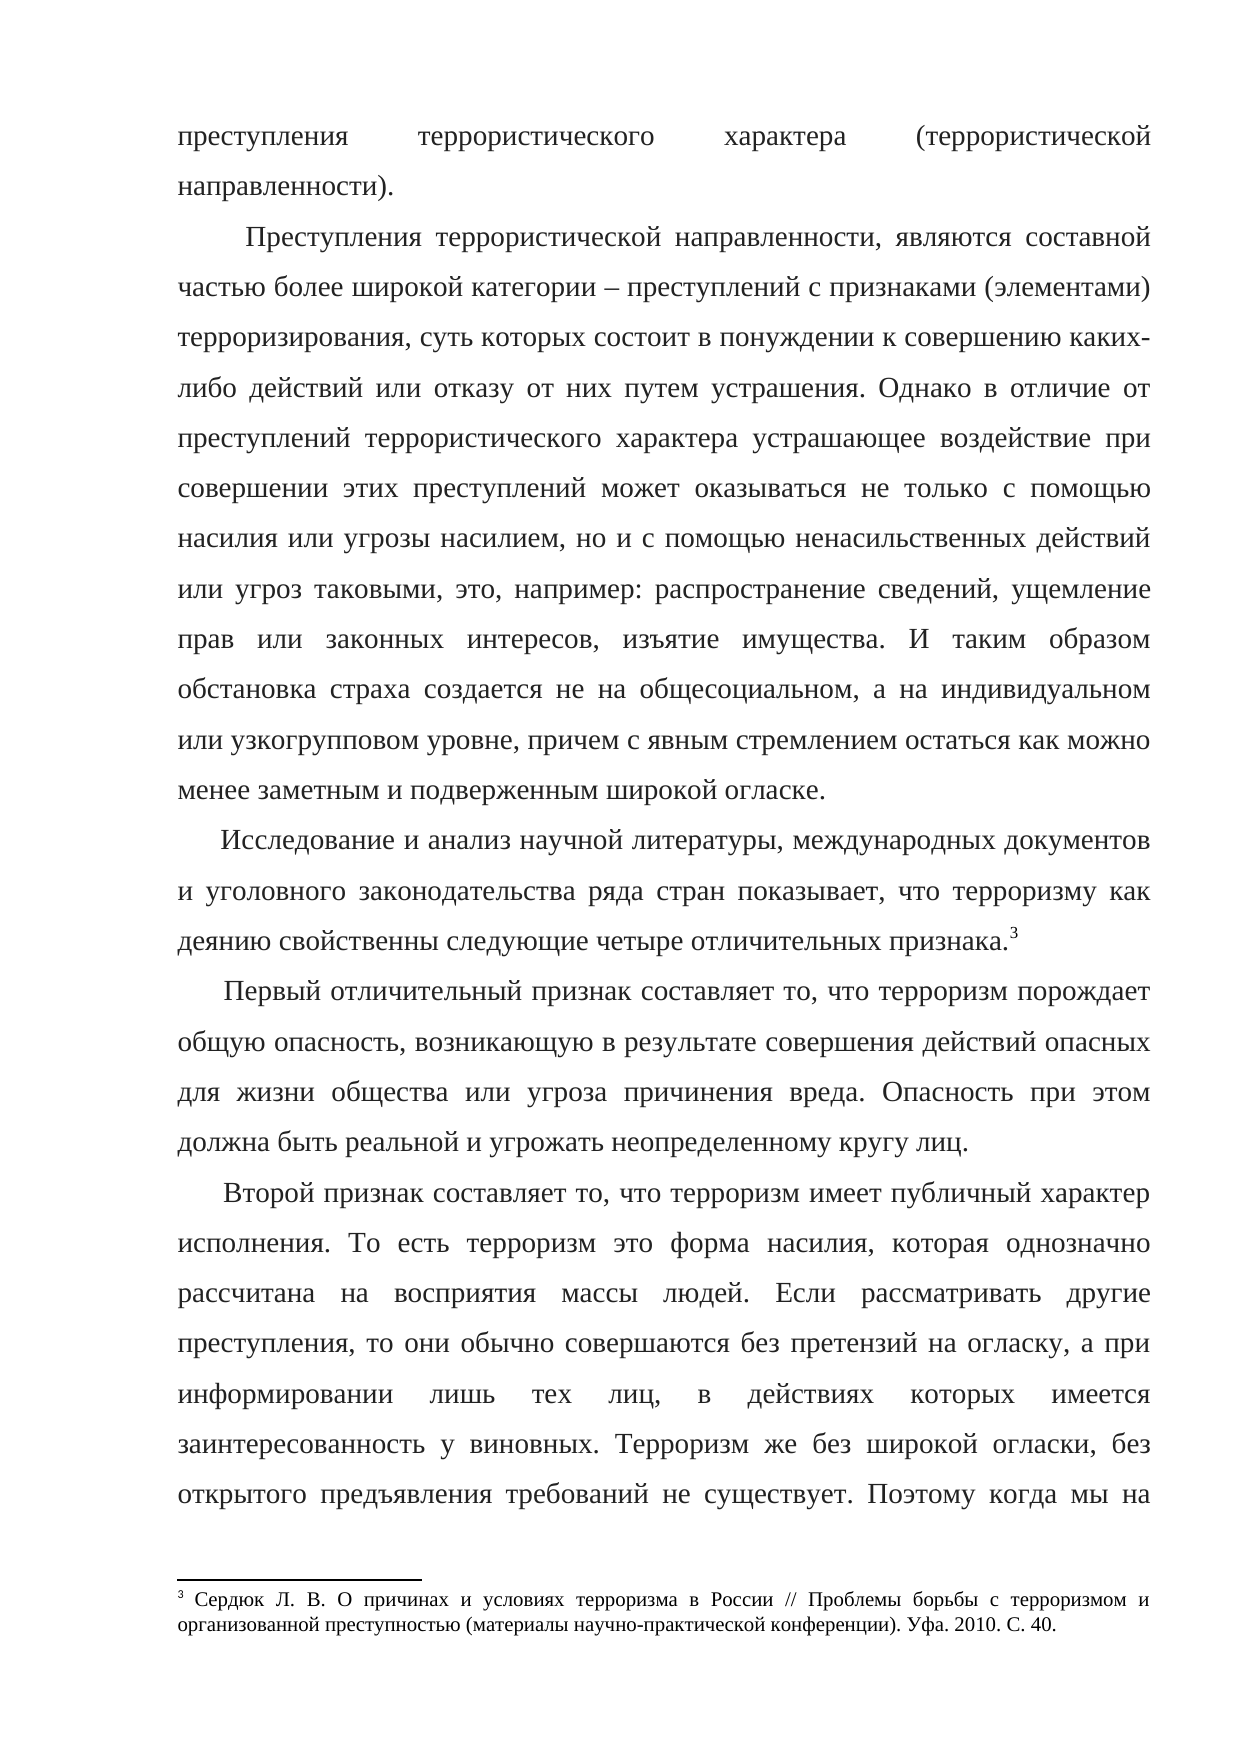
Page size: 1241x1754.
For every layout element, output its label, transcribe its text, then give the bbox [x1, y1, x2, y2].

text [177, 118, 1152, 202]
text Первый отличительный признак составляет то, что терроризм порождает общую опасность, возникающую в результате совершения действий опасных для жизни общества или угроза причинения вреда. Опасность при этом должна быть реальной и угрожать неопределенному кругу лиц. [177, 973, 1152, 1158]
text Преступления террористической направленности, являются составной частью более широкой категории – преступлений с признаками (элементами) терроризирования, суть которых состоит в понуждении к совершению каких-либо действий или отказу от них путем устрашения. Однако в отличие от преступлений террористического характера устрашающее воздействие при совершении этих преступлений может оказываться не только с помощью насилия или угрозы насилием, но и с помощью ненасильственных действий или угроз таковыми, это, например: распространение сведений, ущемление прав или законных интересов, изъятие имущества. И таким образом обстановка страха создается не на общесоциальном, а на индивидуальном или узкогрупповом уровне, причем с явным стремлением остаться как можно менее заметным и подверженным широкой огласке. [177, 219, 1152, 806]
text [177, 1175, 1152, 1510]
text Исследование и анализ научной литературы, международных документов и уголовного законодательства ряда стран показывает, что терроризму как деянию свойственны следующие четыре отличительных признака. [177, 822, 1152, 957]
